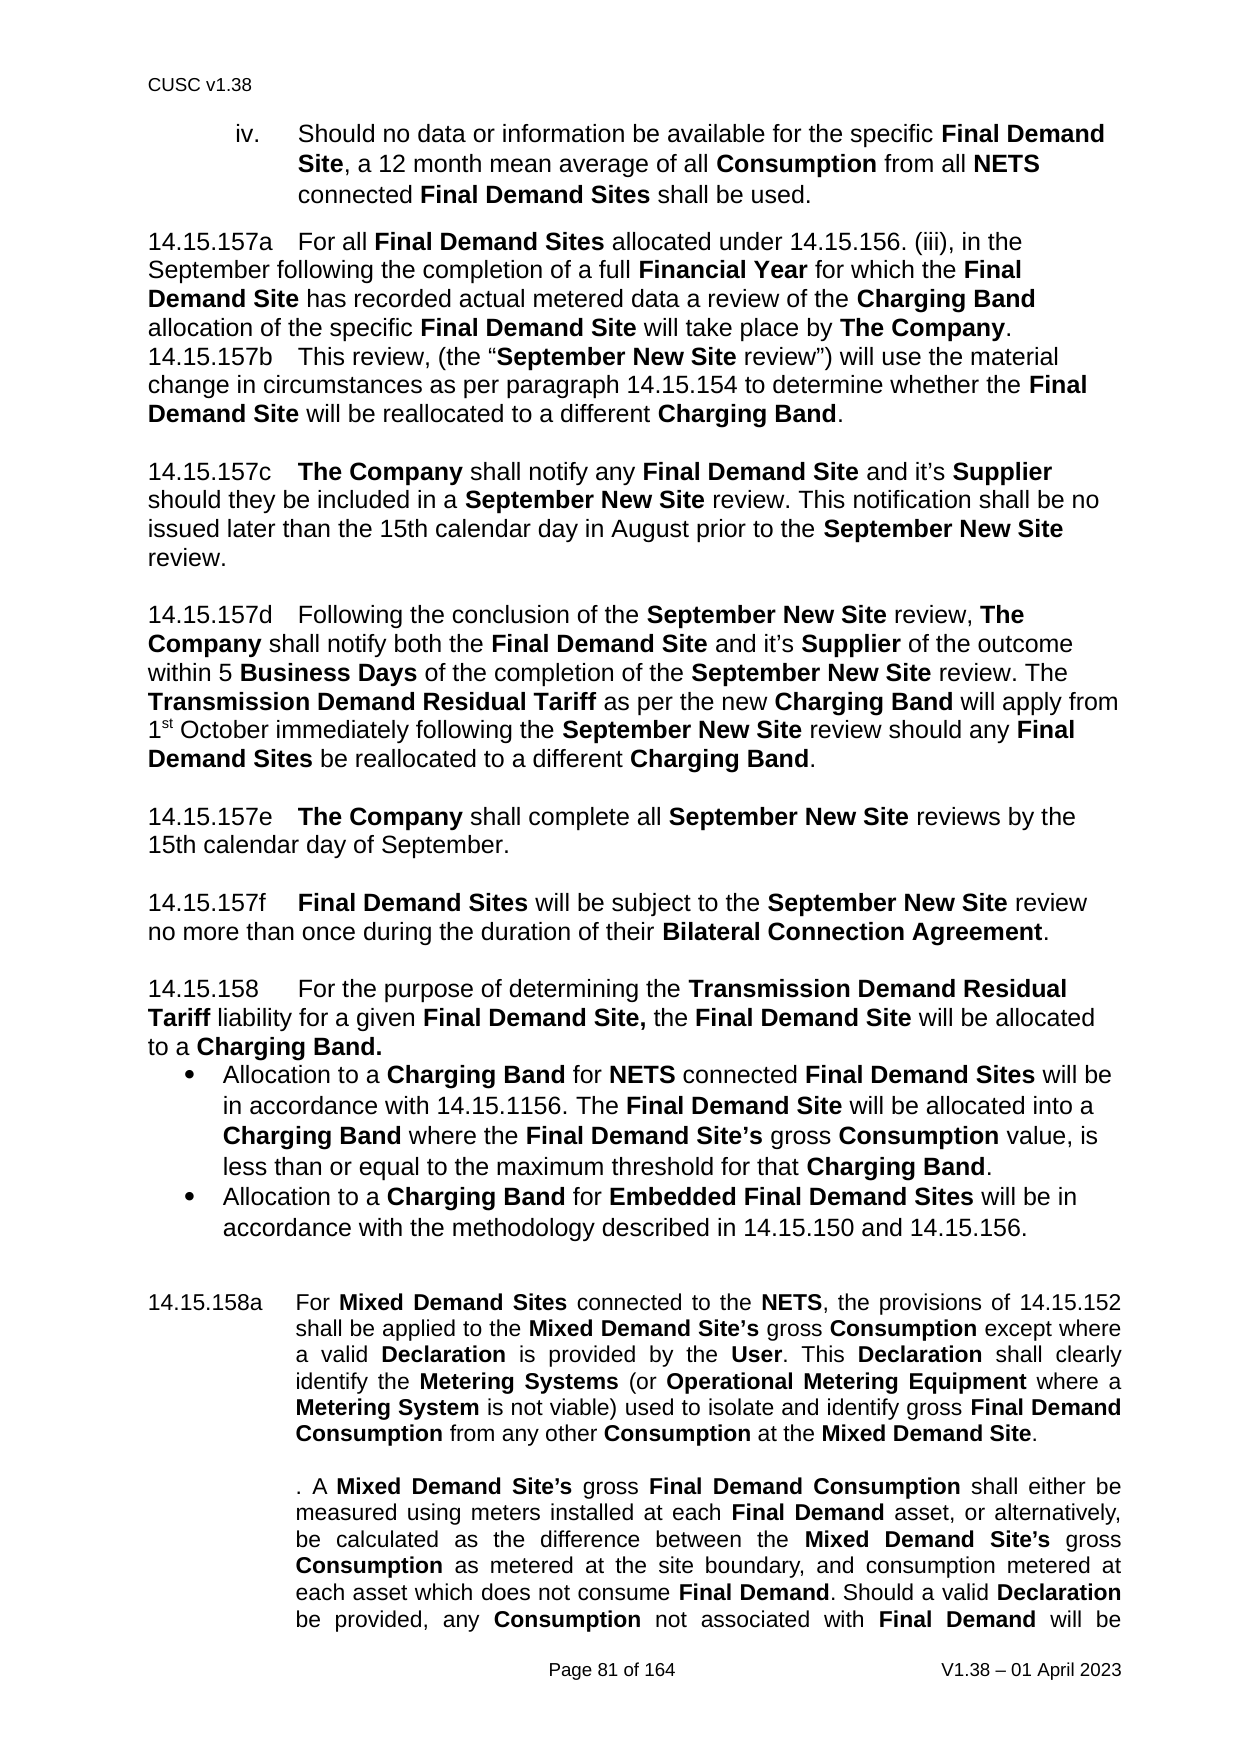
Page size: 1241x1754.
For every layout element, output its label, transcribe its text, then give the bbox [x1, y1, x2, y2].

list Allocation to a Charging Band for NETS connected Final Demand Sites will be in accordance with 14.15.1156. The Final Demand Site will be allocated into a Charging Band where the Final Demand Site’s gross Consumption value, is less than or equal to the maximum threshold for that Charging Band. [185, 1060, 1121, 1181]
text 14.15.157f Final Demand Sites will be subject to the September New Site review no more than once during the duration of their Bilateral Connection Agreement. [148, 888, 1121, 945]
text 14.15.157e The Company shall complete all September New Site reviews by the 15th calendar day of September. [148, 802, 1121, 859]
text 14.15.157c The Company shall notify any Final Demand Site and it’s Supplier should they be included in a September New Site review. This notification shall be no issued later than the 15th calendar day in August prior to the September New Site review. [148, 457, 1121, 572]
list Should no data or information be available for the specific Final Demand Site, a 12 month mean average of all Consumption from all NETS connected Final Demand Sites shall be used. [260, 119, 1121, 208]
text 14.15.158a For Mixed Demand Sites connected to the NETS, the provisions of 14.15.152 shall be applied to the Mixed Demand Site’s gross Consumption except where a valid Declaration is provided by the User. This Declaration shall clearly identify the Metering Systems (or Operational Metering Equipment where a Metering System is not viable) used to isolate and identify gross Final Demand Consumption from any other Consumption at the Mixed Demand Site. [148, 1288, 1121, 1447]
list Allocation to a Charging Band for Embedded Final Demand Sites will be in accordance with the methodology described in 14.15.150 and 14.15.156. [185, 1182, 1121, 1241]
text 14.15.157d Following the conclusion of the September New Site review, The Company shall notify both the Final Demand Site and it’s Supplier of the outcome within 5 Business Days of the completion of the September New Site review. The Transmission Demand Residual Tariff as per the new Charging Band will apply from 1st October immediately following the September New Site review should any Final Demand Sites be reallocated to a different Charging Band. [148, 600, 1121, 773]
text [295, 1473, 1121, 1633]
text 14.15.157b This review, (the “September New Site review”) will use the material change in circumstances as per paragraph 14.15.154 to determine whether the Final Demand Site will be reallocated to a different Charging Band. [148, 342, 1121, 428]
text 14.15.157a For all Final Demand Sites allocated under 14.15.156. (iii), in the September following the completion of a full Financial Year for which the Final Demand Site has recorded actual metered data a review of the Charging Band allocation of the specific Final Demand Site will take place by The Company. [148, 227, 1121, 342]
text 14.15.158 For the purpose of determining the Transmission Demand Residual Tariff liability for a given Final Demand Site, the Final Demand Site will be allocated to a Charging Band. [148, 974, 1121, 1060]
